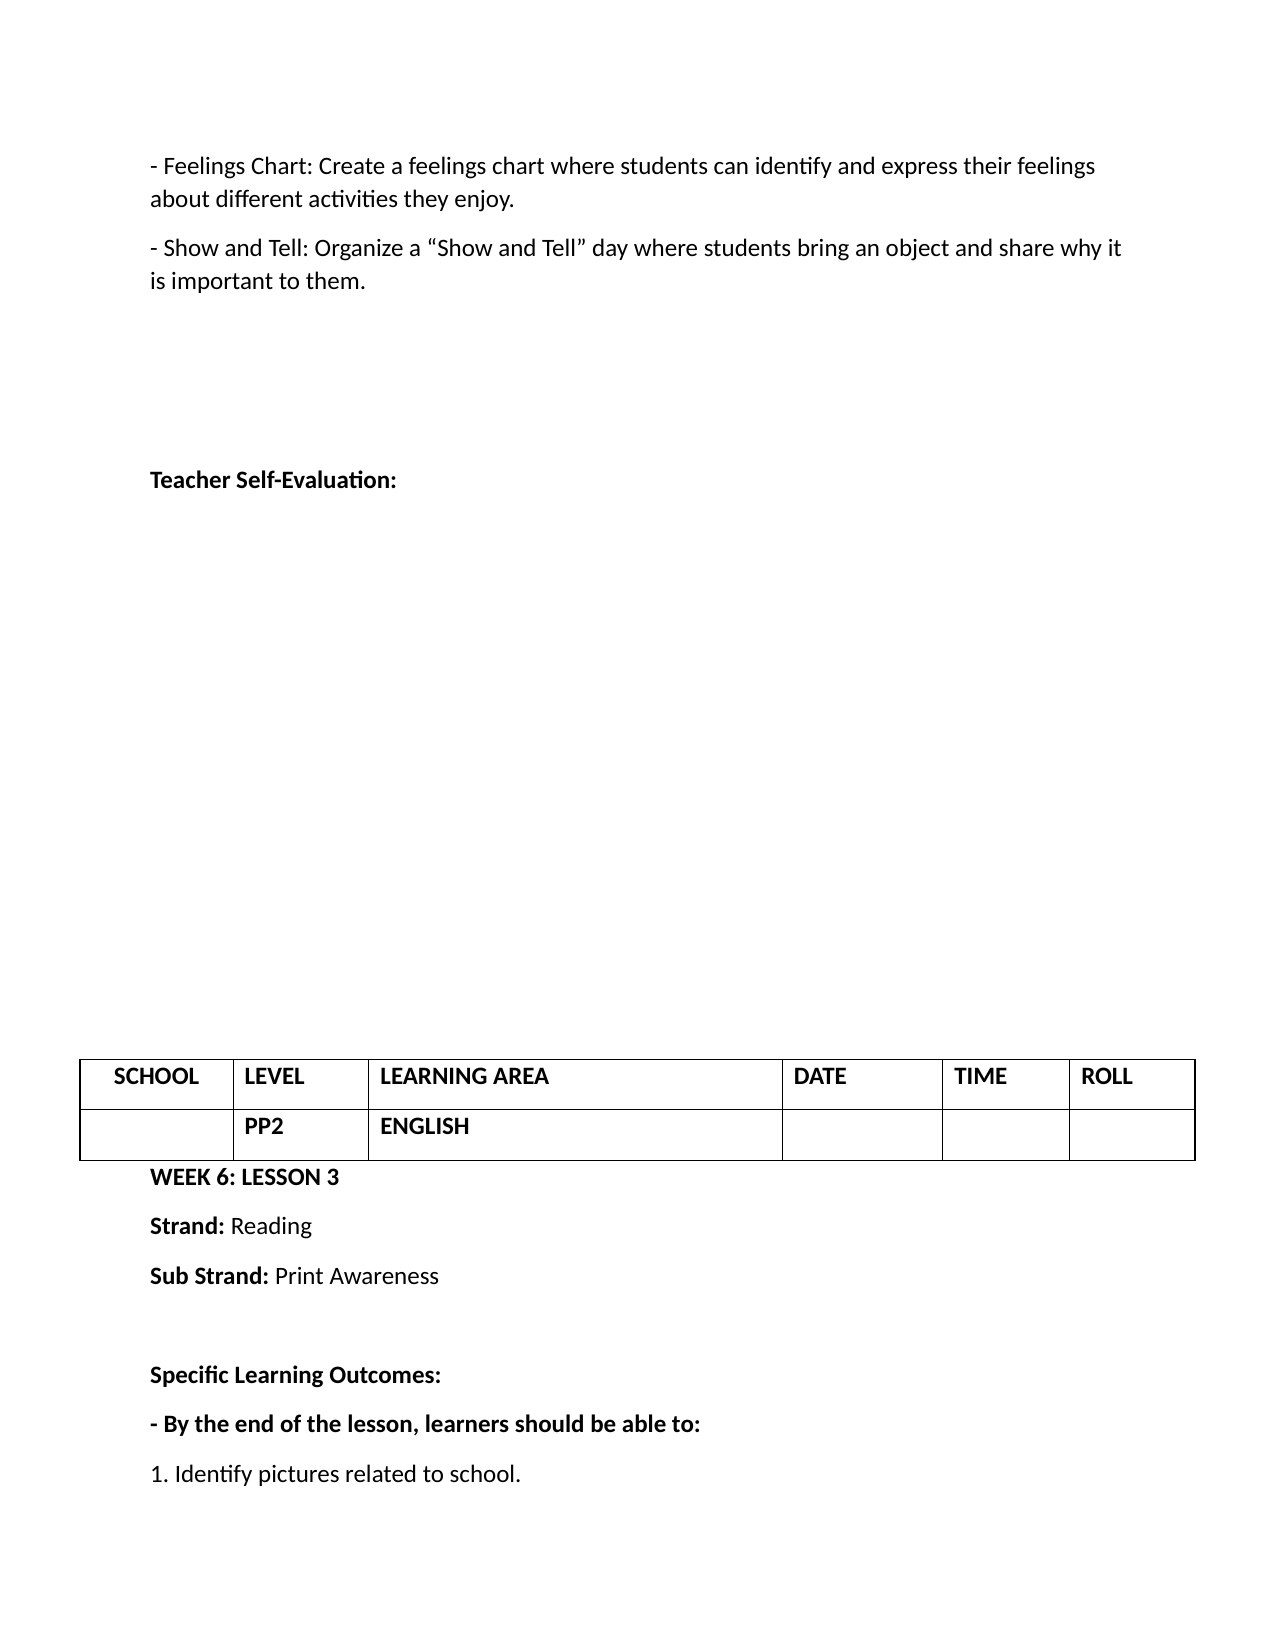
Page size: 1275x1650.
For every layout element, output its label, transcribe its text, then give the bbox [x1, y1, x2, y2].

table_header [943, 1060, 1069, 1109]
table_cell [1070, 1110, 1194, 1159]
text - Show and Tell: Organize a “Show and Tell” day where students bring an object and share why it is important to them. [150, 232, 1125, 296]
text - By the end of the lesson, learners should be able to: [150, 1408, 1125, 1439]
text Strand: Reading [150, 1210, 1125, 1241]
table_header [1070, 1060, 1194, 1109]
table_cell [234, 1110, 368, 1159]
text Sub Strand: Print Awareness [150, 1260, 1125, 1290]
text Teacher Self-Evaluation: [150, 464, 1125, 494]
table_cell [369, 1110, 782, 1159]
text Specific Learning Outcomes: [150, 1359, 1125, 1389]
text - Feelings Chart: Create a feelings chart where students can identify and express their feelings about different activities they enjoy. [150, 150, 1125, 213]
text WEEK 6: LESSON 3 [150, 1161, 1125, 1191]
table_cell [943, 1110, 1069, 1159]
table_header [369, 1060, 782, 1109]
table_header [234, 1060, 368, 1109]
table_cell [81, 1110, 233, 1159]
text 1. Identify pictures related to school. [150, 1458, 1125, 1489]
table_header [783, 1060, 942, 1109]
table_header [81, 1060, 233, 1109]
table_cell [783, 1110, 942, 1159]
